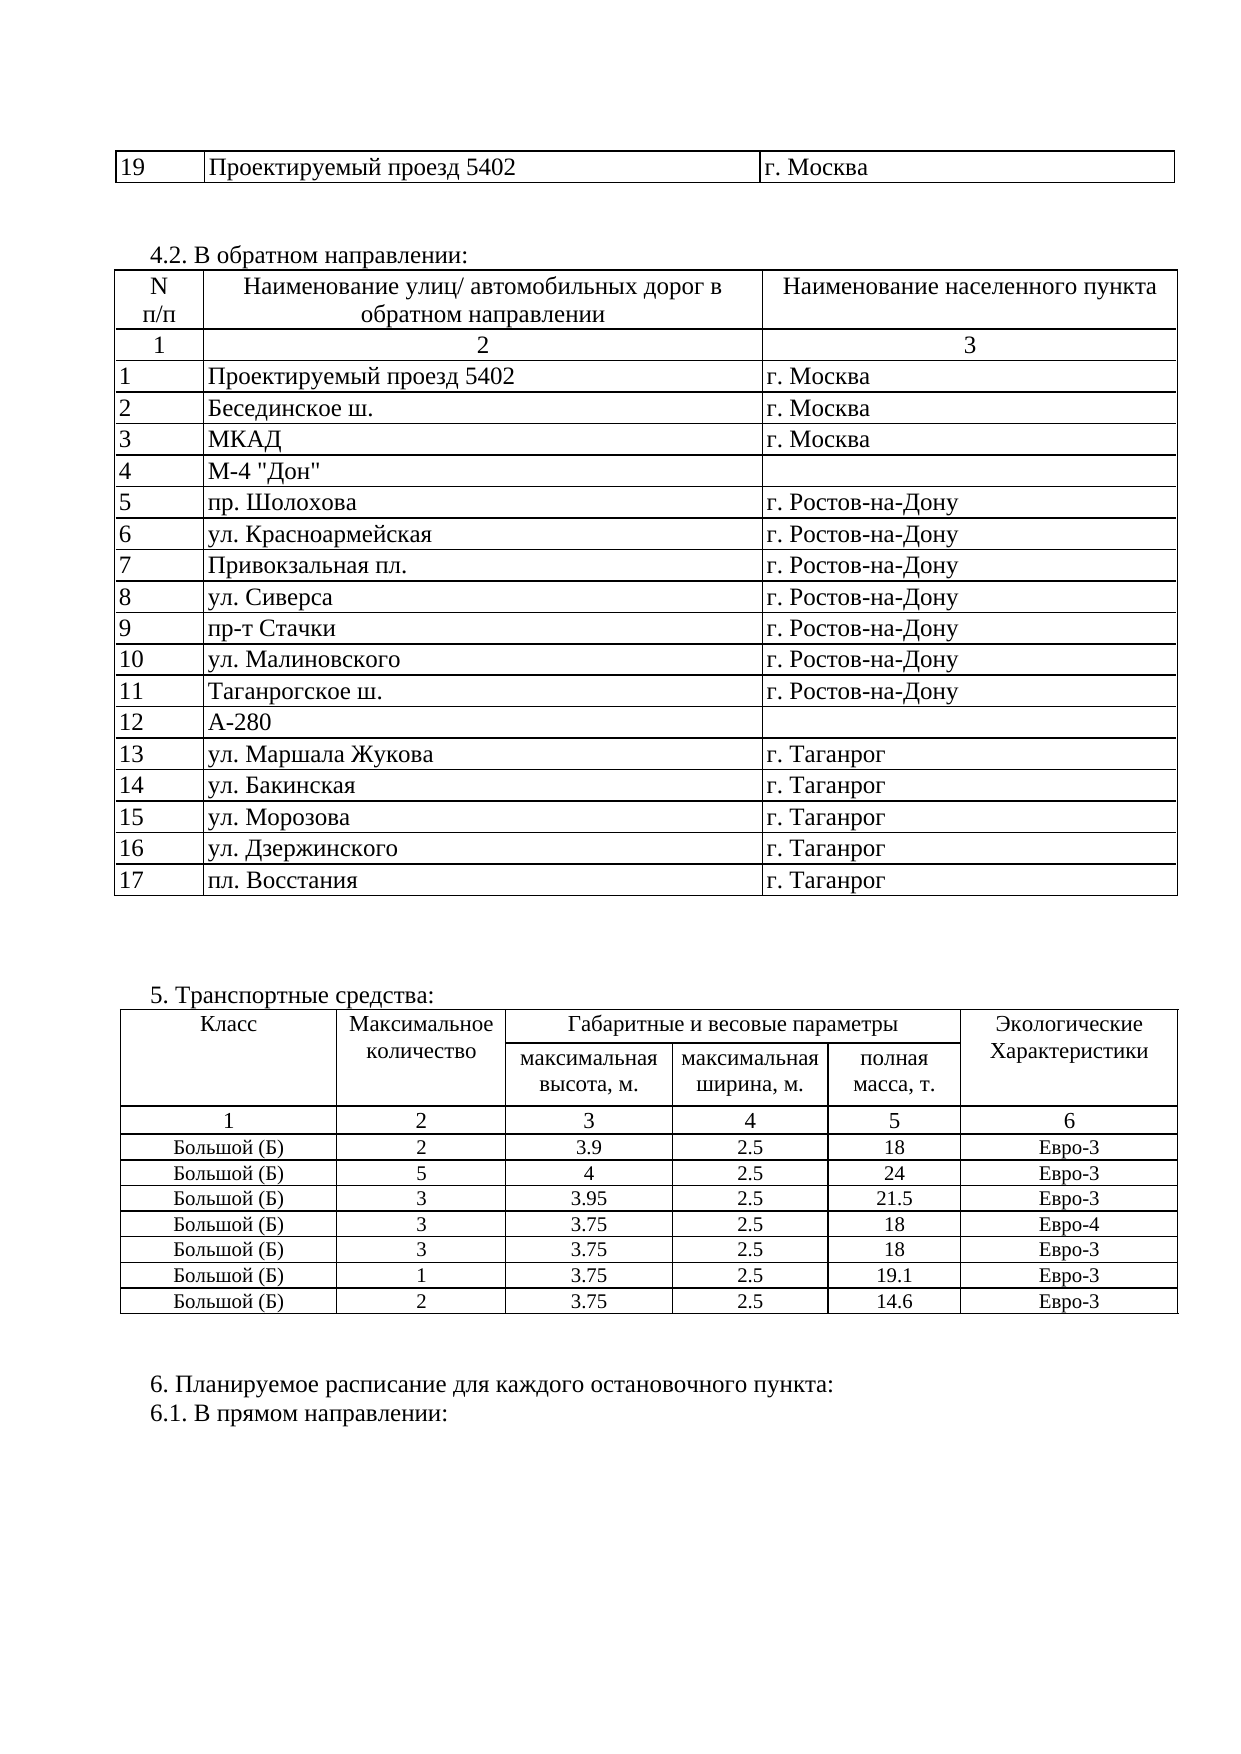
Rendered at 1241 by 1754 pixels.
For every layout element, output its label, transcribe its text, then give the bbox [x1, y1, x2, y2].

table_cell Евро-4 [961, 1212, 1177, 1236]
table_cell 2.5 [673, 1237, 827, 1261]
table_cell 5 [337, 1161, 505, 1184]
table_cell 7 [115, 550, 203, 580]
table_cell МКАД [204, 424, 762, 454]
table_cell г. Ростов-на-Дону [763, 580, 1177, 611]
table_cell Большой (Б) [121, 1237, 336, 1261]
table_cell 13 [115, 738, 203, 769]
table_cell Проектируемый проезд 5402 [204, 361, 762, 391]
text 4.2. В обратном направлении: [150, 241, 1090, 269]
table_cell г. Таганрог [763, 737, 1177, 769]
table_cell 14 [115, 770, 203, 800]
table_cell 3 [337, 1237, 505, 1261]
table_cell пр-т Стачки [204, 613, 762, 643]
table_cell М-4 "Дон" [204, 456, 762, 486]
text 5. Транспортные средства: [150, 980, 1090, 1009]
table_cell Привокзальная пл. [204, 550, 762, 580]
table_cell г. Ростов-на-Дону [763, 517, 1177, 548]
table_cell г. Москва [763, 423, 1177, 454]
table_cell 2 [115, 392, 203, 423]
table_cell 21.5 [829, 1186, 960, 1210]
table_cell Евро-3 [961, 1289, 1177, 1313]
table_cell 19 [117, 152, 204, 181]
table_cell Большой (Б) [121, 1212, 336, 1236]
table_cell 1 [121, 1107, 336, 1133]
table_cell Большой (Б) [121, 1186, 336, 1210]
table_header N п/п [115, 271, 203, 328]
table_cell г. Ростов-на-Дону [763, 549, 1177, 580]
table_cell 3 [337, 1186, 505, 1210]
table_cell г. Ростов-на-Дону [763, 486, 1177, 517]
table_cell 12 [115, 707, 203, 737]
table_cell 15 [115, 801, 203, 832]
table_cell Большой (Б) [121, 1289, 336, 1313]
table_cell г. Таганрог [763, 769, 1177, 800]
table_cell ул. Морозова [204, 802, 762, 832]
table_header Класс [121, 1010, 336, 1105]
table_cell г. Москва [761, 152, 1174, 181]
table_cell [763, 706, 1177, 737]
table_cell 3 [506, 1107, 672, 1133]
table_cell 2.5 [673, 1263, 827, 1287]
table_cell ул. Малиновского [204, 645, 762, 674]
table_cell 19.1 [829, 1263, 960, 1287]
table_cell 3 [337, 1212, 505, 1236]
table_cell Евро-3 [961, 1237, 1177, 1261]
table_cell 2.5 [673, 1135, 827, 1159]
table_cell 2.5 [673, 1212, 827, 1236]
table_cell пр. Шолохова [204, 487, 762, 517]
table_cell 3.75 [506, 1212, 672, 1236]
table_cell 2 [337, 1107, 505, 1133]
table_cell [763, 454, 1177, 486]
table_cell 3 [115, 424, 203, 454]
table_cell 2 [337, 1289, 505, 1313]
table_cell 8 [115, 581, 203, 611]
table_cell Евро-3 [961, 1186, 1177, 1210]
table_cell Большой (Б) [121, 1135, 336, 1159]
table_header Наименование населенного пункта [763, 271, 1177, 328]
table_cell 1 [115, 361, 203, 391]
table_cell 3.75 [506, 1289, 672, 1313]
table_cell Таганрогское ш. [204, 676, 762, 706]
table_cell 9 [115, 613, 203, 643]
table_cell 1 [115, 329, 203, 360]
table_cell 3.75 [506, 1237, 672, 1261]
table_cell г. Ростов-на-Дону [763, 674, 1177, 706]
table_cell 5 [115, 487, 203, 517]
table_cell г. Ростов-на-Дону [763, 611, 1177, 643]
table_cell полная масса, т. [829, 1044, 960, 1105]
table_cell ул. Дзержинского [204, 833, 762, 863]
table_cell г. Москва [763, 391, 1177, 423]
table_cell 6 [961, 1107, 1177, 1133]
table_cell 2 [204, 330, 762, 360]
table_cell Большой (Б) [121, 1263, 336, 1287]
table_cell 6 [115, 518, 203, 548]
table_cell г. Таганрог [763, 800, 1177, 832]
text 6.1. В прямом направлении: [150, 1398, 1090, 1427]
table_cell 4 [673, 1107, 827, 1133]
table_cell 5 [829, 1107, 960, 1133]
table_cell 10 [115, 644, 203, 674]
table_cell Евро-3 [961, 1263, 1177, 1287]
table_cell г. Таганрог [763, 832, 1177, 863]
table_cell 1 [337, 1263, 505, 1287]
table_cell 4 [506, 1161, 672, 1184]
table_cell г. Ростов-на-Дону [763, 643, 1177, 674]
table_header Габаритные и весовые параметры [506, 1010, 960, 1042]
table_cell Евро-3 [961, 1135, 1177, 1159]
table_cell 2.5 [673, 1289, 827, 1313]
table_cell 18 [829, 1212, 960, 1236]
table_cell Большой (Б) [121, 1161, 336, 1184]
table_cell ул. Бакинская [204, 770, 762, 800]
table_cell 2.5 [673, 1161, 827, 1184]
table_cell 14.6 [829, 1289, 960, 1313]
table_cell ул. Сиверса [204, 582, 762, 611]
table_cell 2 [337, 1135, 505, 1159]
table_cell 16 [115, 833, 203, 863]
table_cell г. Москва [763, 360, 1177, 391]
table_cell А-280 [204, 707, 762, 737]
table_cell 24 [829, 1161, 960, 1184]
table_cell 3.75 [506, 1263, 672, 1287]
table_cell 11 [115, 675, 203, 706]
table_cell максимальная высота, м. [506, 1044, 672, 1105]
text 6. Планируемое расписание для каждого остановочного пункта: [150, 1369, 1090, 1398]
table_header Экологические Характеристики [961, 1010, 1177, 1105]
table_cell пл. Восстания [204, 865, 762, 894]
table_cell Евро-3 [961, 1161, 1177, 1184]
table_header Максимальное количество [337, 1010, 505, 1105]
table_cell ул. Маршала Жукова [204, 739, 762, 769]
table_cell Бесединское ш. [204, 393, 762, 423]
table_cell ул. Красноармейская [204, 519, 762, 548]
table_cell 4 [115, 455, 203, 486]
table_cell 3.95 [506, 1186, 672, 1210]
table_header Наименование улиц/ автомобильных дорог в обратном направлении [204, 271, 762, 328]
table_cell максимальная ширина, м. [673, 1044, 827, 1105]
table_cell 3.9 [506, 1135, 672, 1159]
table_cell 17 [115, 864, 203, 894]
table_cell г. Таганрог [763, 863, 1177, 894]
table_cell 18 [829, 1237, 960, 1261]
table_cell 3 [763, 328, 1177, 360]
table_cell 2.5 [673, 1186, 827, 1210]
table_cell 18 [829, 1135, 960, 1159]
table_cell Проектируемый проезд 5402 [205, 152, 759, 181]
